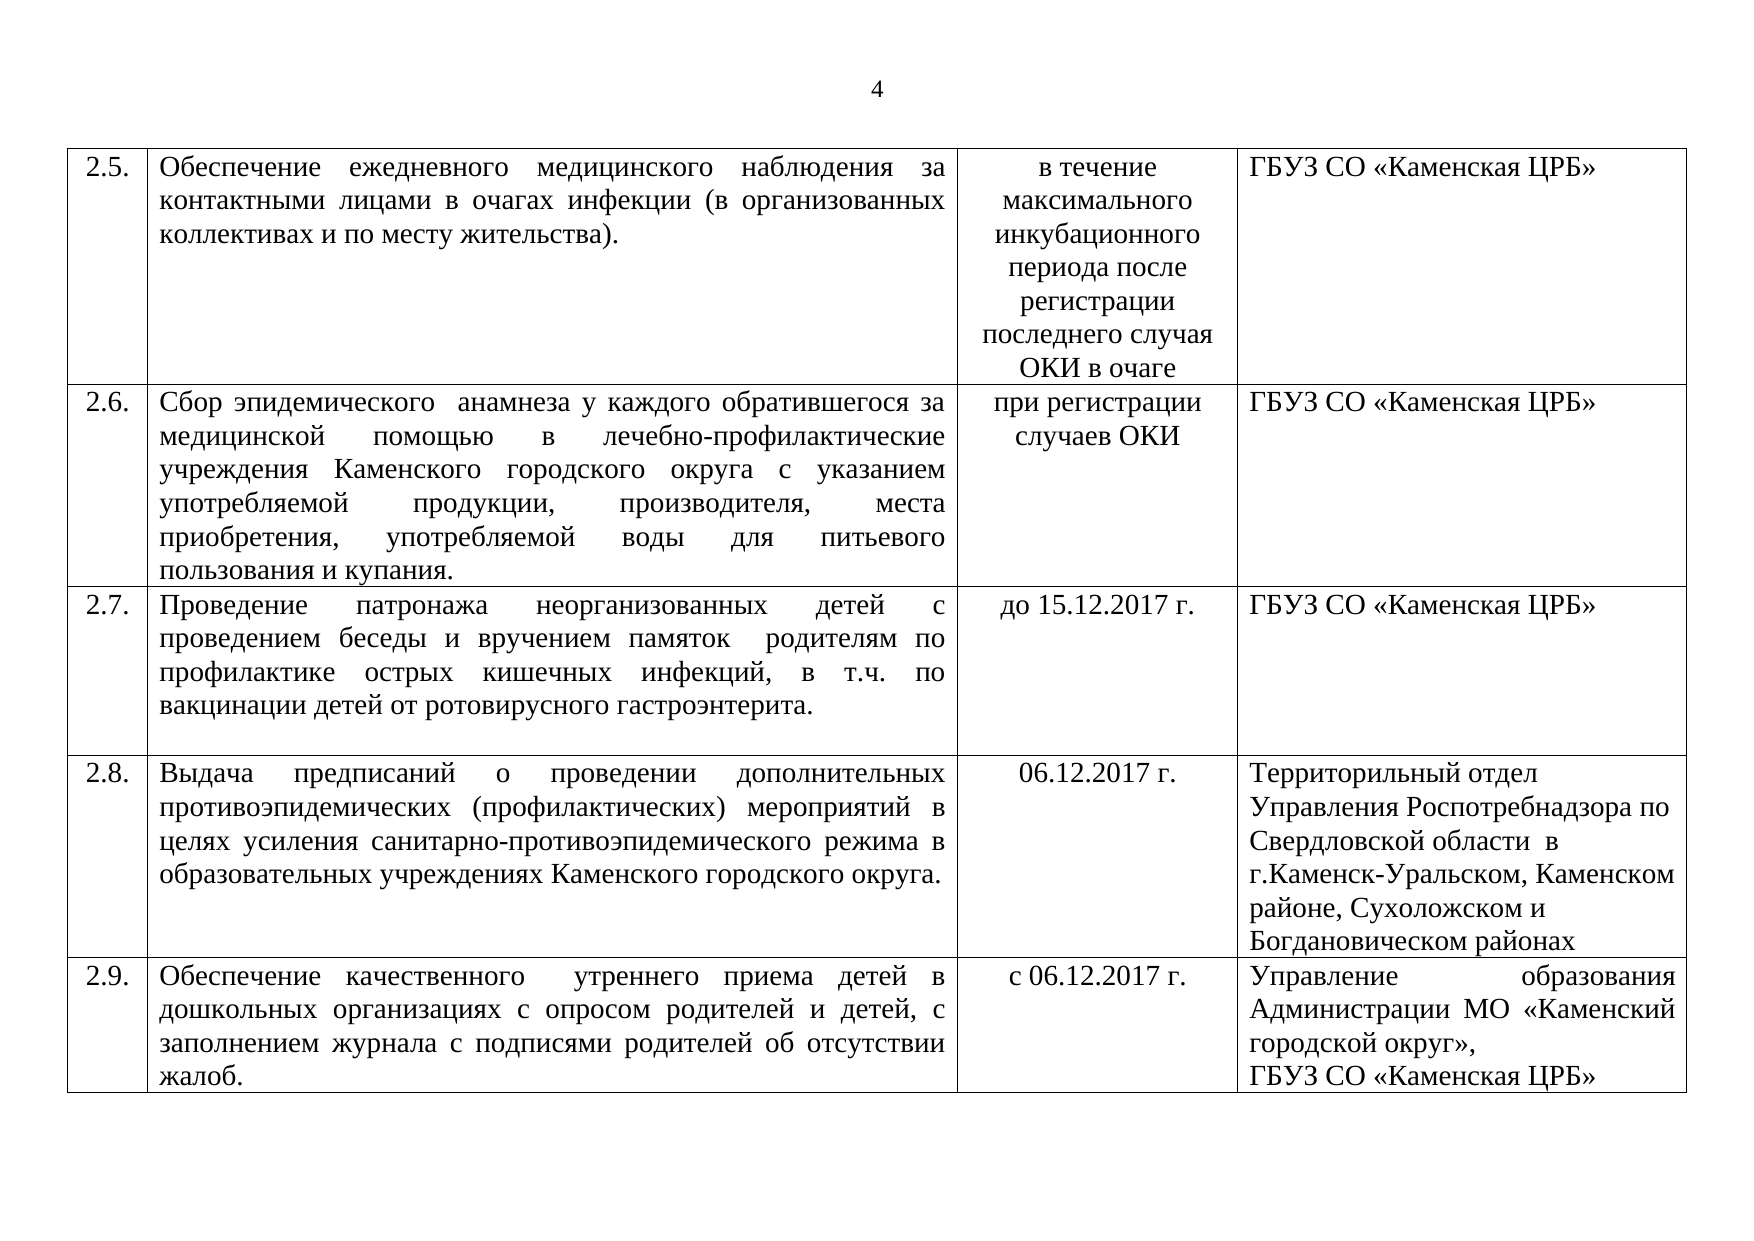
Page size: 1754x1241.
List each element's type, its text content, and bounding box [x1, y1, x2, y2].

table_cell 06.12.2017 г. [958, 756, 1237, 957]
table_cell в течение максимального инкубационного периода после регистрации последнего случая ОКИ в очаге [958, 149, 1237, 383]
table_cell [1238, 149, 1686, 383]
table_cell ГБУЗ СО «Каменская ЦРБ» [1238, 587, 1686, 754]
table_cell Обеспечение качественного утреннего приема детей в дошкольных организациях с опросом родителей и детей, с заполнением журнала с подписями родителей об отсутствии жалоб. [148, 958, 957, 1092]
table_cell Выдача предписаний о проведении дополнительных противоэпидемических (профилактических) мероприятий в целях усиления санитарно-противоэпидемического режима в образовательных учреждениях Каменского городского округа. [148, 756, 957, 957]
table_cell до 15.12.2017 г. [958, 587, 1237, 754]
table_cell ГБУЗ СО «Каменская ЦРБ» [1238, 385, 1686, 586]
table_cell Сбор эпидемического анамнеза у каждого обратившегося за медицинской помощью в лечебно-профилактические учреждения Каменского городского округа с указанием употребляемой продукции, производителя, места приобретения, употребляемой воды для питьевого пользования и купания. [148, 385, 957, 586]
table_cell 2.6. [68, 385, 147, 586]
table_cell 2.5. [68, 149, 147, 383]
table_cell 2.8. [68, 756, 147, 957]
table_cell при регистрации случаев ОКИ [958, 385, 1237, 586]
table_cell Проведение патронажа неорганизованных детей с проведением беседы и вручением памяток родителям по профилактике острых кишечных инфекций, в т.ч. по вакцинации детей от ротовирусного гастроэнтерита. [148, 587, 957, 754]
table_cell 2.9. [68, 958, 147, 1092]
table_cell Обеспечение ежедневного медицинского наблюдения за контактными лицами в очагах инфекции (в организованных коллективах и по месту жительства). [148, 149, 957, 383]
table_cell Территорильный отдел Управления Роспотребнадзора по Свердловской области в г.Каменск-Уральском, Каменском районе, Сухоложском и Богдановическом районах [1238, 756, 1686, 957]
table_cell 2.7. [68, 587, 147, 754]
table_cell Управление образования Администрации МО «Каменский городской округ», ГБУЗ СО «Каменская ЦРБ» [1238, 958, 1686, 1092]
table_cell с 06.12.2017 г. [958, 958, 1237, 1092]
